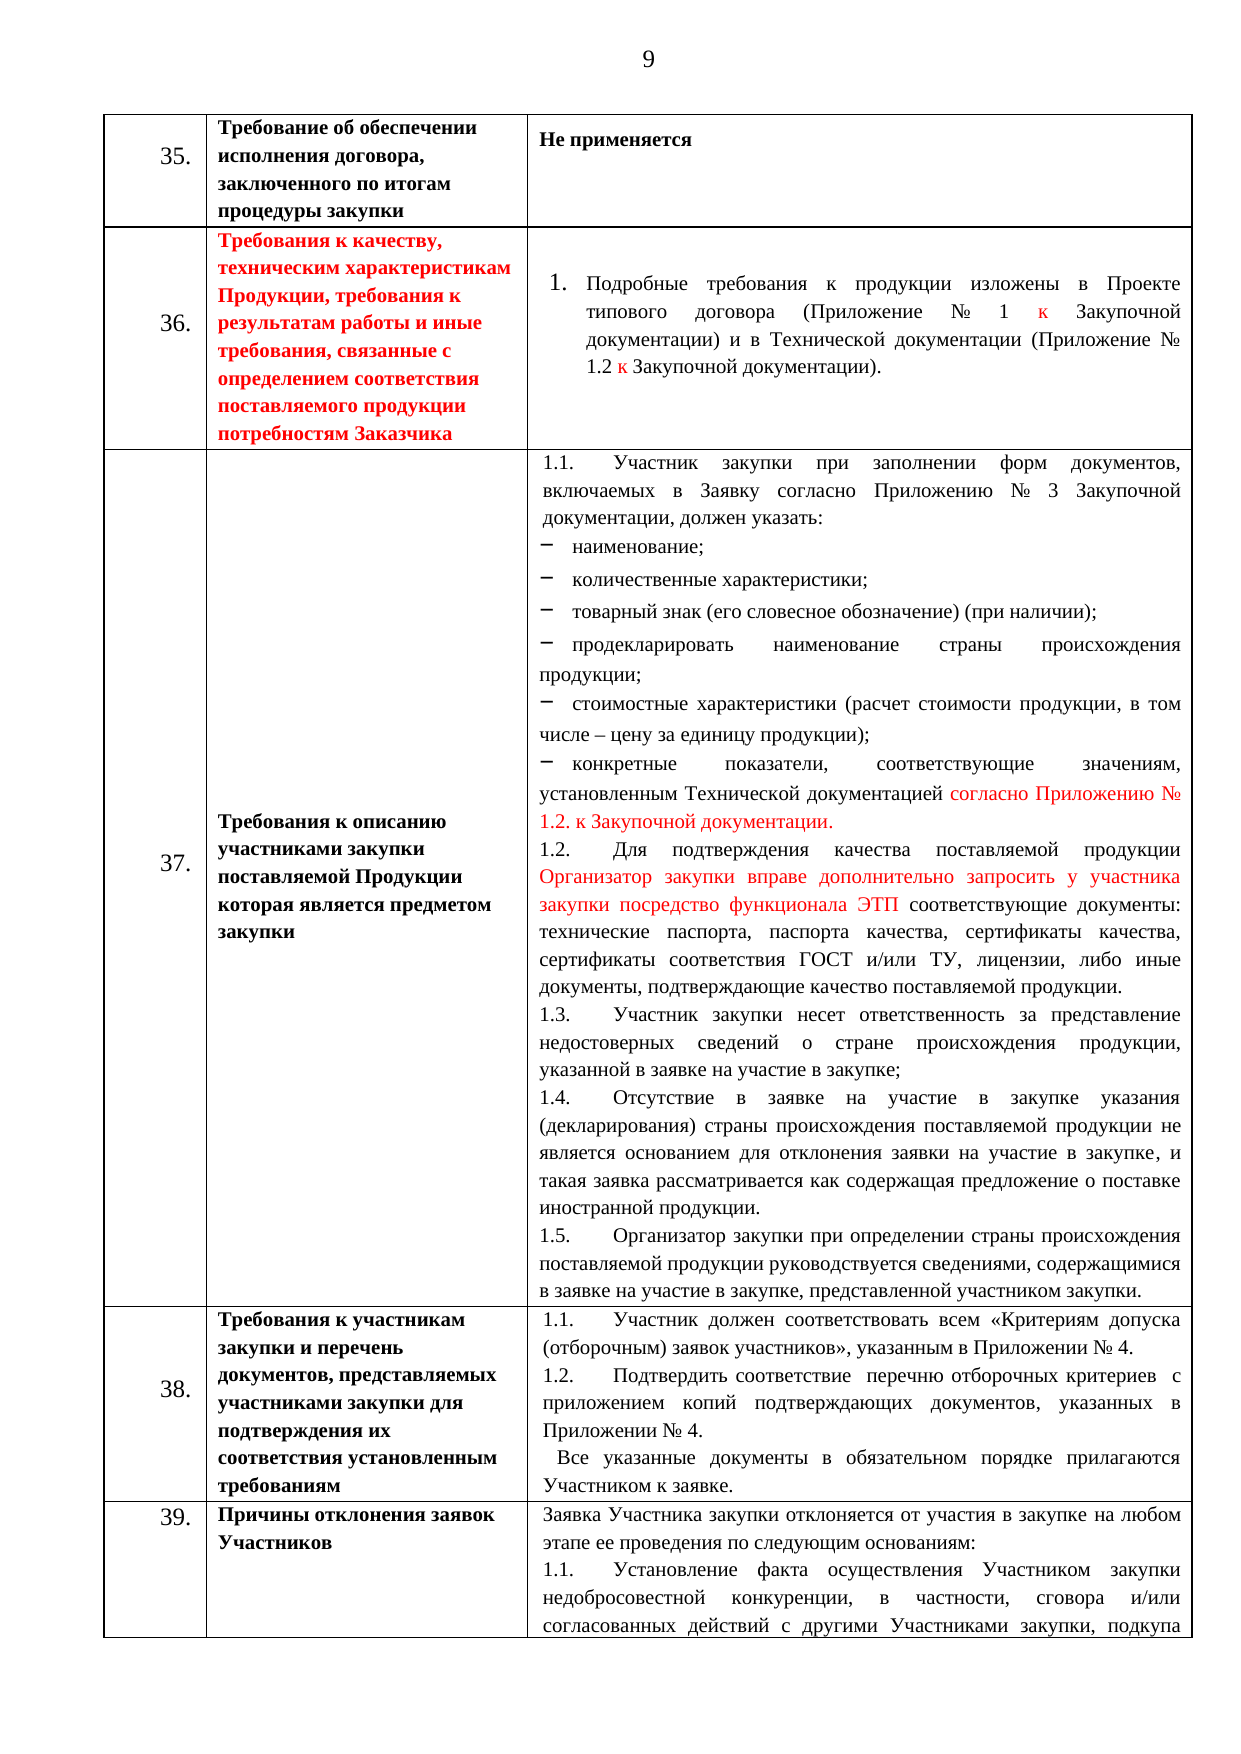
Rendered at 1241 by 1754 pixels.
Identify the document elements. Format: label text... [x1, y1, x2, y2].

table_cell [105, 1307, 206, 1501]
table_cell Участник должен соответствовать всем «Критериям допуска (отборочным) заявок участников», указанным в Приложении № 4. Подтвердить соответствие перечню отборочных критериев с приложением копий подтверждающих документов, указанных в Приложении № 4. Все указанные документы в обязательном порядке прилагаются Участником к заявке. [528, 1307, 1191, 1501]
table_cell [207, 1502, 527, 1637]
table_cell Требование об обеспечении исполнения договора, заключенного по итогам процедуры закупки [207, 115, 527, 226]
table_cell Требования к качеству, техническим характеристикам Продукции, требования к результатам работы и иные требования, связанные с определением соответствия поставляемого продукции потребностям Заказчика [207, 228, 527, 449]
table_cell [105, 228, 206, 449]
table_cell [105, 450, 206, 1306]
table_cell Не применяется [528, 115, 1191, 226]
table_cell Требования к участникам закупки и перечень документов, представляемых участниками закупки для подтверждения их соответствия установленным требованиям [207, 1307, 527, 1501]
table_cell Участник закупки при заполнении форм документов, включаемых в Заявку согласно Приложению № 3 Закупочной документации, должен указать: наименование; количественные характеристики; товарный знак (его словесное обозначение) (при наличии); продекларировать наименование страны происхождения продукции; стоимостные характеристики (расчет стоимости продукции, в том числе – цену за единицу продукции); конкретные показатели, соответствующие значениям, установленным Технической документацией согласно Приложению № 1.2. к Закупочной документации. Для подтверждения качества поставляемой продукции Организатор закупки вправе дополнительно запросить у участника закупки посредство функционала ЭТП соответствующие документы: технические паспорта, паспорта качества, сертификаты качества, сертификаты соответствия ГОСТ и/или ТУ, лицензии, либо иные документы, подтверждающие качество поставляемой продукции. Участник закупки несет ответственность за представление недостоверных сведений о стране происхождения продукции, указанной в заявке на участие в закупке; Отсутствие в заявке на участие в закупке указания (декларирования) страны происхождения поставляемой продукции не является основанием для отклонения заявки на участие в закупке, и такая заявка рассматривается как содержащая предложение о поставке иностранной продукции. Организатор закупки при определении страны происхождения поставляемой продукции руководствуется сведениями, содержащимися в заявке на участие в закупке, представленной участником закупки. [528, 450, 1191, 1306]
table_cell Требования к описанию участниками закупки поставляемой Продукции которая является предметом закупки [207, 450, 527, 1306]
table_cell [105, 1502, 206, 1637]
table_cell [105, 115, 206, 226]
table_cell Подробные требования к продукции изложены в Проекте типового договора (Приложение № 1 к Закупочной документации) и в Технической документации (Приложение № 1.2 к Закупочной документации). [528, 228, 1191, 449]
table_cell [528, 1502, 1191, 1637]
